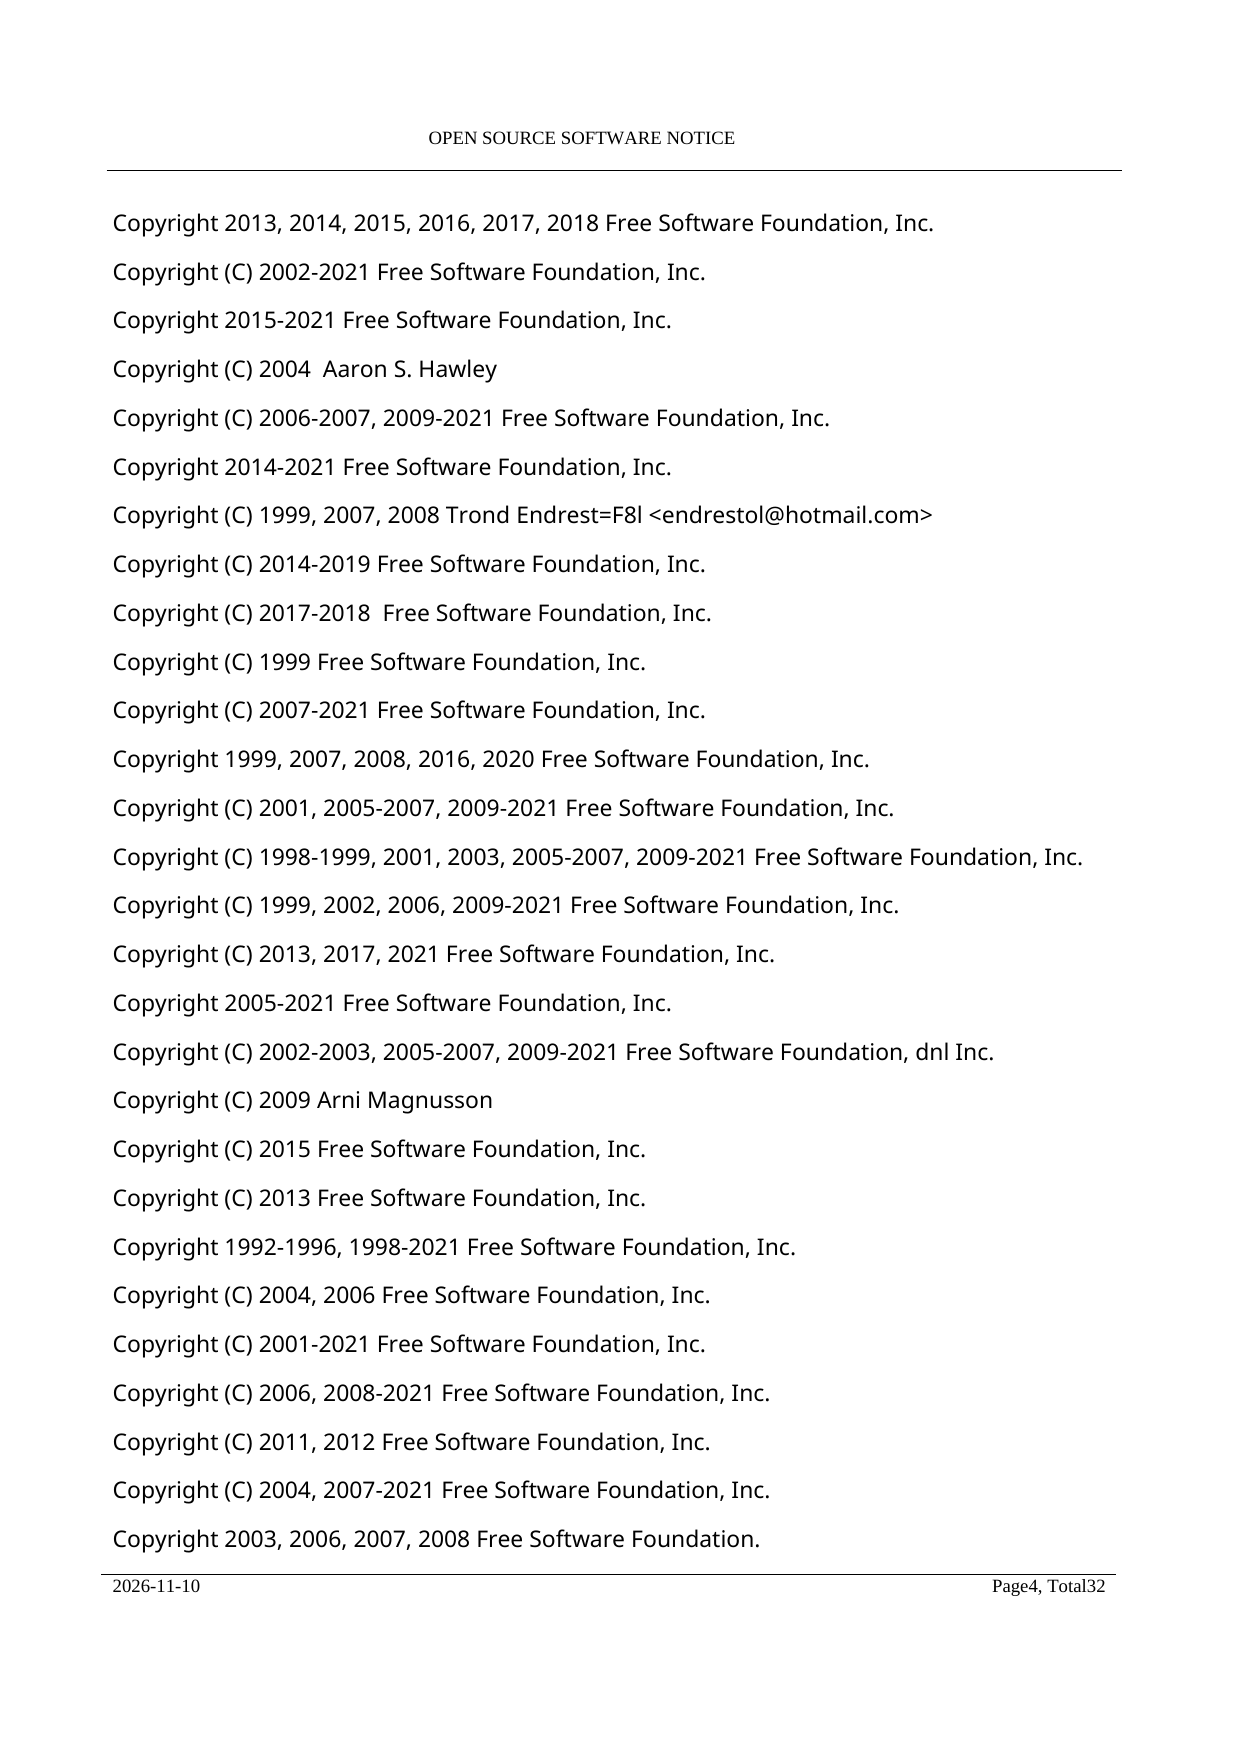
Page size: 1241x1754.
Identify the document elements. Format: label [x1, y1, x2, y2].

text [112, 206, 1128, 1555]
